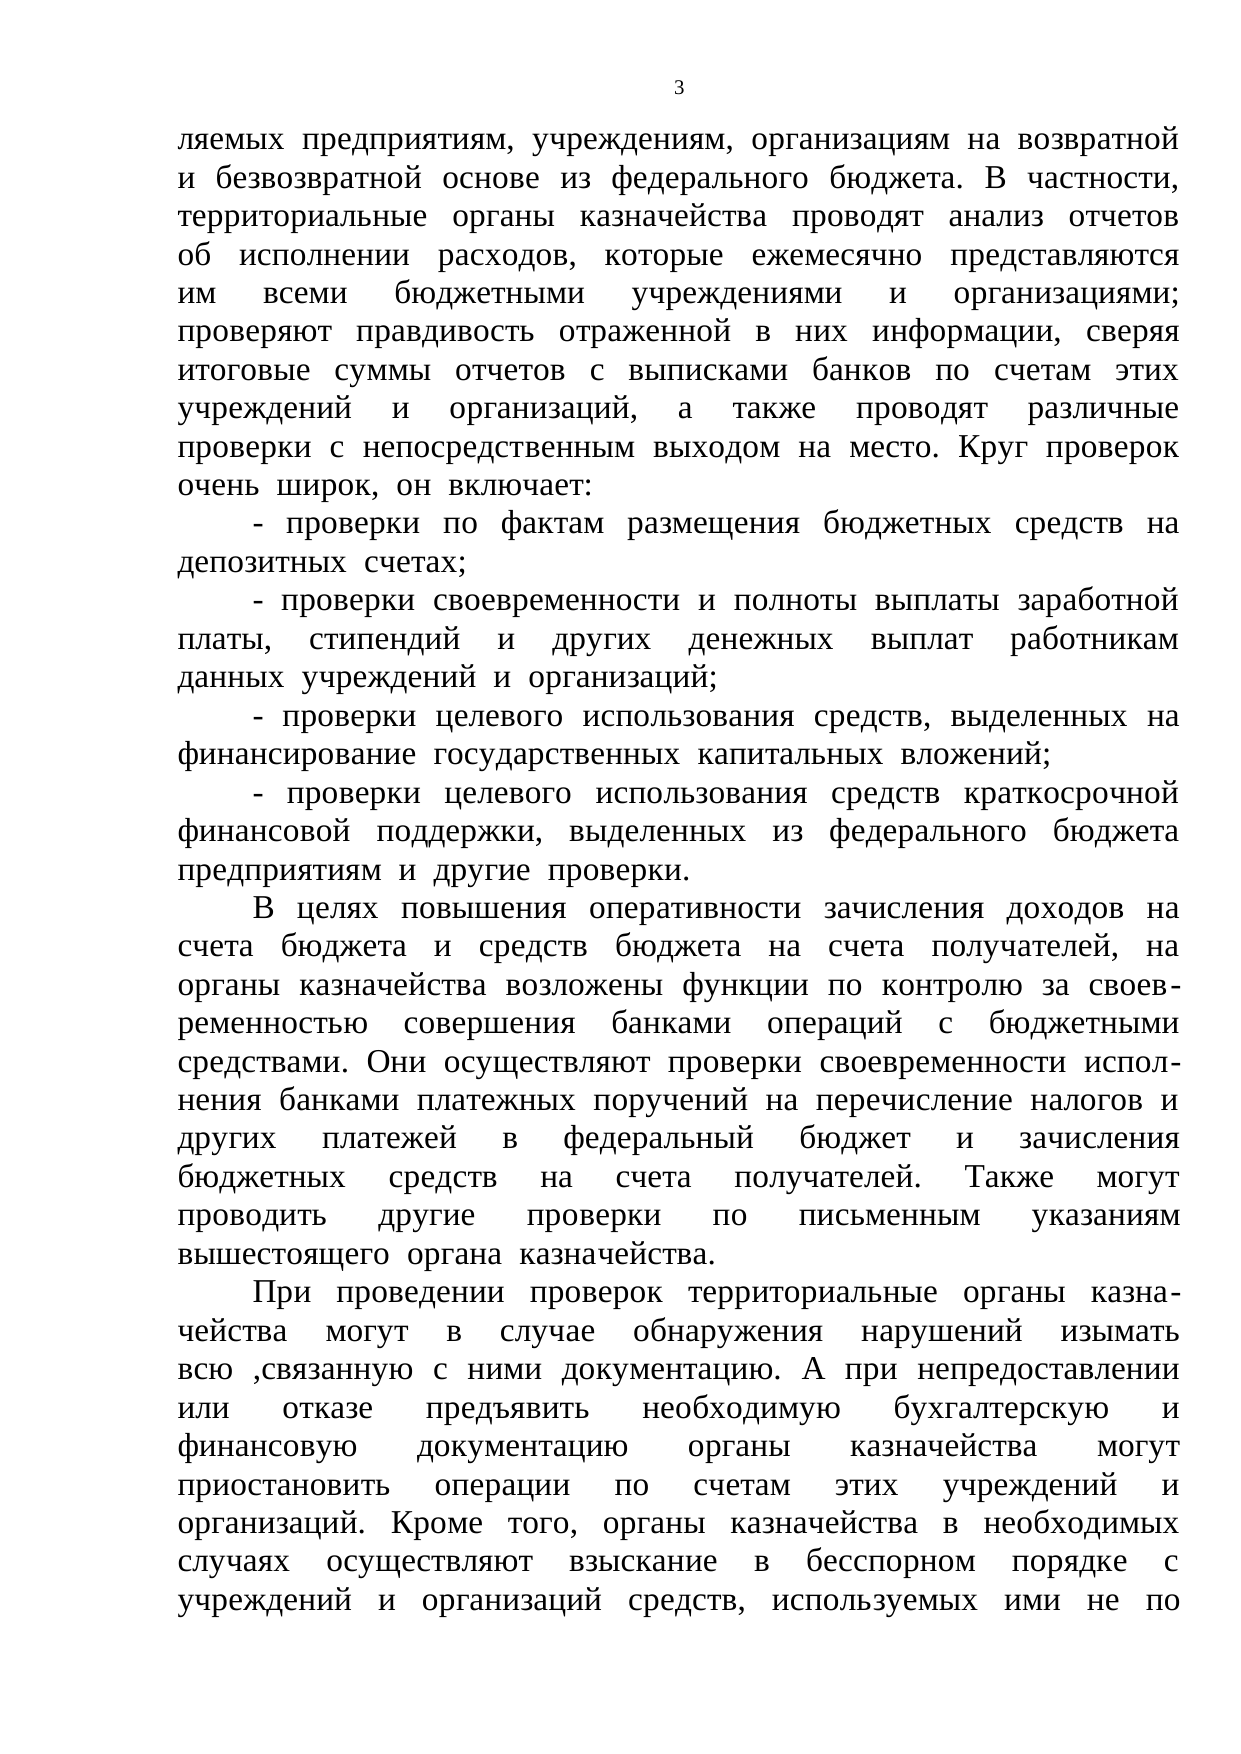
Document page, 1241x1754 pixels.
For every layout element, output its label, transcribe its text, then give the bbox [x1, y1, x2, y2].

text - проверки целевого использования средств краткосрочной финансовой поддержки, выделенных из федерального бюджета предприятиям и другие проверки. [177, 772, 1181, 887]
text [177, 118, 1181, 502]
text В целях повышения оперативности зачисления доходов на счета бюджета и средств бюджета на счета получателей, на органы казначейства возложены функции по контролю за своевременностью совершения банками операций с бюджетными средствами. Они осуществляют проверки своевременности исполнения банками платежных поручений на перечисление налогов и других платежей в федеральный бюджет и зачисления бюджетных средств на счета получателей. Также могут проводить другие проверки по письменным указаниям вышестоящего органа казначейства. [177, 887, 1181, 1271]
text - проверки своевременности и полноты выплаты заработной платы, стипендий и других денежных выплат работникам данных учреждений и организаций; [177, 579, 1181, 695]
text - проверки целевого использования средств, выделенных на финансирование государственных капитальных вложений; [177, 695, 1181, 772]
text - проверки по фактам размещения бюджетных средств на депозитных счетах; [177, 502, 1181, 579]
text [177, 1271, 1181, 1617]
